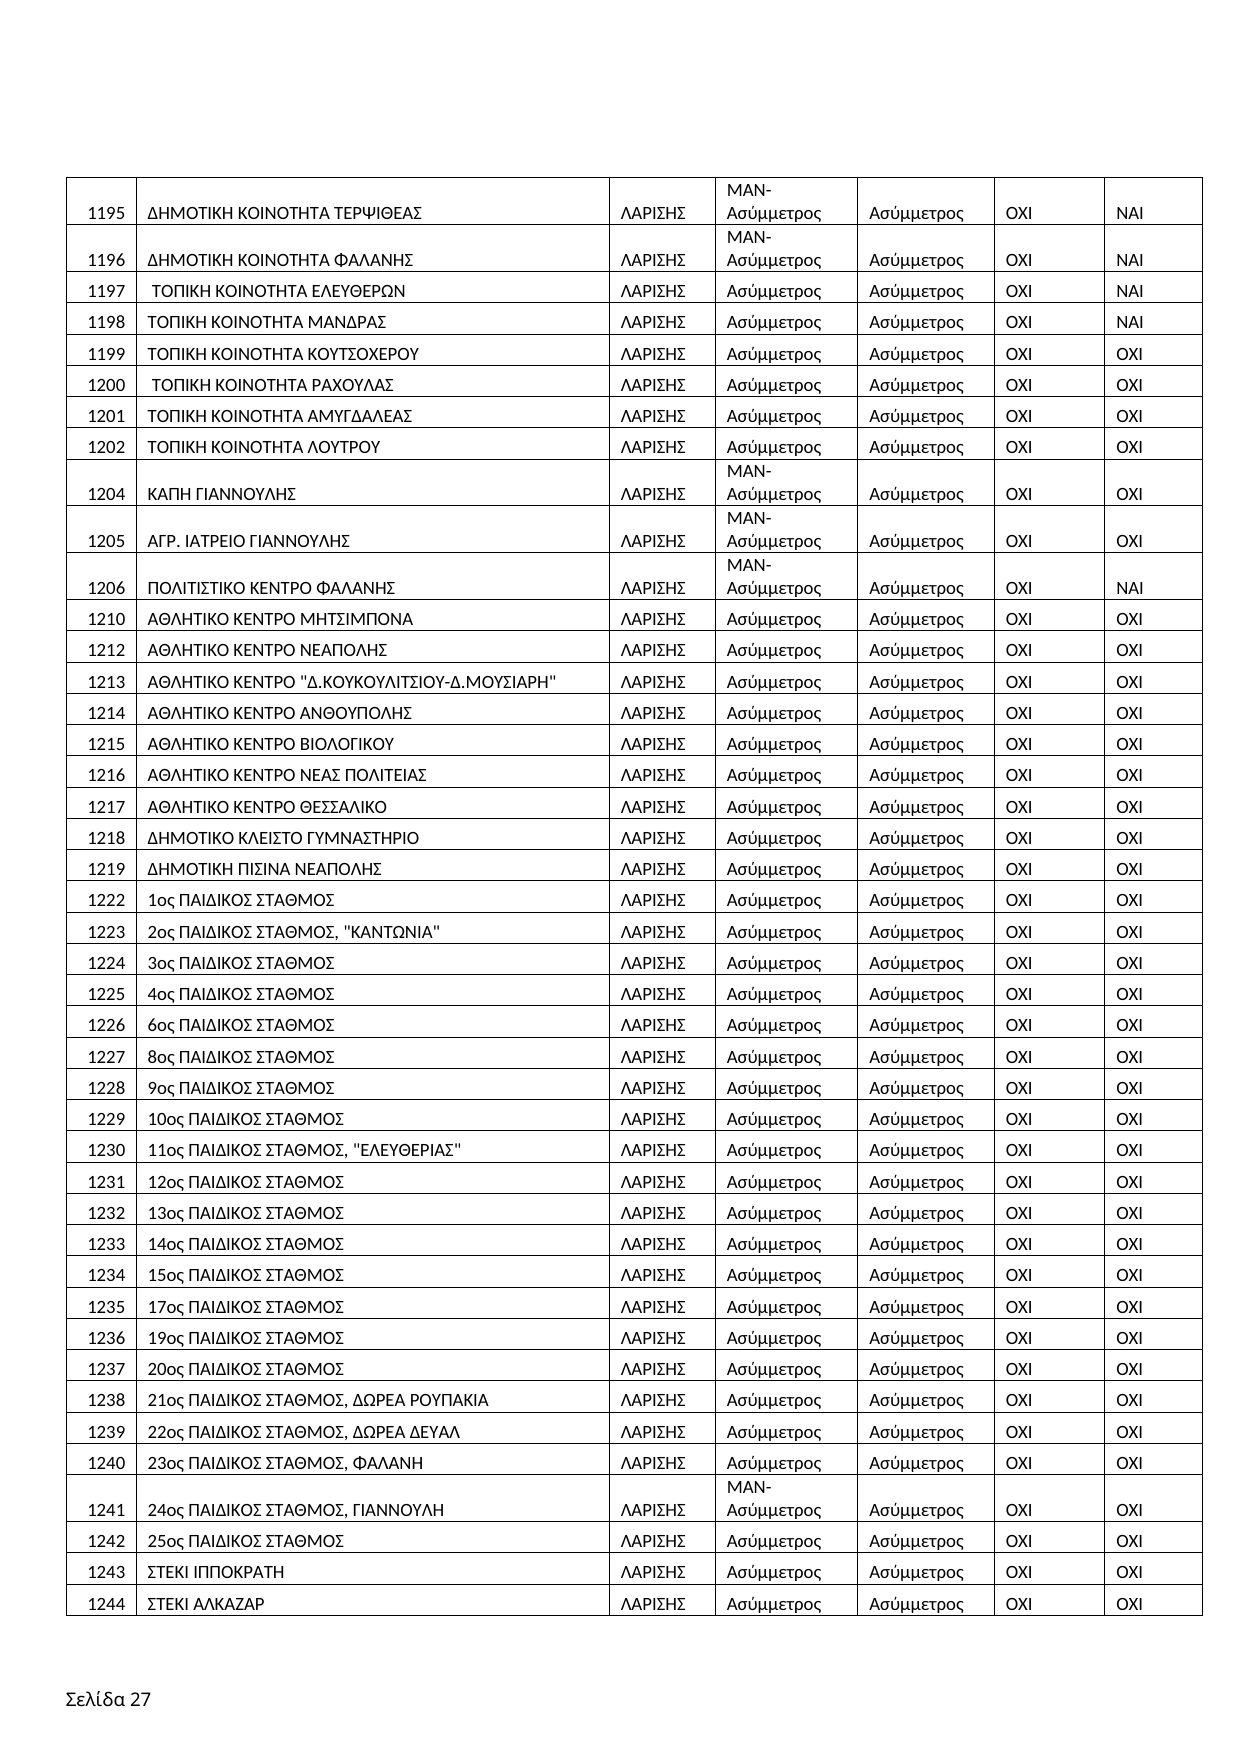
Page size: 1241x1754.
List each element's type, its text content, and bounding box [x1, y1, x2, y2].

table_cell Ασύμμετρος [716, 694, 857, 724]
table_cell Ασύμμετρος [858, 506, 994, 552]
table_cell 1235 [67, 1288, 136, 1318]
table_cell 10ος ΠΑΙΔΙΚΟΣ ΣΤΑΘΜΟΣ [137, 1100, 609, 1130]
table_cell Ασύμμετρος [716, 366, 857, 396]
table_cell 24ος ΠΑΙΔΙΚΟΣ ΣΤΑΘΜΟΣ, ΓΙΑΝΝΟΥΛΗ [137, 1475, 609, 1521]
table_cell OXI [1105, 1585, 1202, 1615]
table_cell OXI [995, 1444, 1104, 1474]
table_cell 6ος ΠΑΙΔΙΚΟΣ ΣΤΑΘΜΟΣ [137, 1006, 609, 1037]
table_cell OXI [1105, 1163, 1202, 1193]
table_cell ΛΑΡΙΣΗΣ [610, 1163, 715, 1193]
table_cell ΛΑΡΙΣΗΣ [610, 1225, 715, 1255]
table_cell ΛΑΡΙΣΗΣ [610, 913, 715, 943]
table_cell OXI [1105, 631, 1202, 662]
table_cell 1210 [67, 600, 136, 630]
table_cell ΛΑΡΙΣΗΣ [610, 1006, 715, 1037]
table_cell OXI [1105, 725, 1202, 755]
table_cell OXI [995, 975, 1104, 1005]
table_cell OXI [1105, 756, 1202, 787]
table_cell 1242 [67, 1522, 136, 1552]
table_cell OXI [995, 725, 1104, 755]
table_cell 1226 [67, 1006, 136, 1037]
table_cell OXI [1105, 1131, 1202, 1162]
table_cell Ασύμμετρος [716, 663, 857, 693]
table_cell Ασύμμετρος [858, 460, 994, 505]
table_cell Ασύμμετρος [858, 1381, 994, 1412]
table_cell OXI [995, 1413, 1104, 1443]
table_cell Ασύμμετρος [858, 1256, 994, 1287]
table_cell ΛΑΡΙΣΗΣ [610, 850, 715, 880]
table_cell Ασύμμετρος [716, 428, 857, 458]
table_cell ΛΑΡΙΣΗΣ [610, 1444, 715, 1474]
table_cell OXI [1105, 366, 1202, 396]
table_cell Ασύμμετρος [716, 1131, 857, 1162]
table_cell Ασύμμετρος [858, 335, 994, 365]
table_cell NAI [1105, 272, 1202, 302]
table_cell ΛΑΡΙΣΗΣ [610, 335, 715, 365]
table_cell ΑΘΛΗΤΙΚΟ ΚΕΝΤΡΟ ΝΕΑΠΟΛΗΣ [137, 631, 609, 662]
table_cell OXI [1105, 1553, 1202, 1583]
table_cell Ασύμμετρος [858, 881, 994, 912]
table_cell 1204 [67, 460, 136, 505]
table_cell ΑΓΡ. ΙΑΤΡΕΙΟ ΓΙΑΝΝΟΥΛΗΣ [137, 506, 609, 552]
table_cell OXI [995, 1475, 1104, 1521]
table_cell 14ος ΠΑΙΔΙΚΟΣ ΣΤΑΘΜΟΣ [137, 1225, 609, 1255]
table_cell ΛΑΡΙΣΗΣ [610, 553, 715, 599]
table_cell ΑΘΛΗΤΙΚΟ ΚΕΝΤΡΟ ΑΝΘΟΥΠΟΛΗΣ [137, 694, 609, 724]
table_cell ΛΑΡΙΣΗΣ [610, 1413, 715, 1443]
table_cell OXI [1105, 397, 1202, 427]
table_cell ΛΑΡΙΣΗΣ [610, 819, 715, 849]
table_cell ΛΑΡΙΣΗΣ [610, 1522, 715, 1552]
table_cell OXI [995, 460, 1104, 505]
table_cell 22ος ΠΑΙΔΙΚΟΣ ΣΤΑΘΜΟΣ, ΔΩΡΕΑ ΔΕΥΑΛ [137, 1413, 609, 1443]
table_cell 25ος ΠΑΙΔΙΚΟΣ ΣΤΑΘΜΟΣ [137, 1522, 609, 1552]
table_cell Ασύμμετρος [858, 178, 994, 224]
table_cell Ασύμμετρος [716, 756, 857, 787]
table_cell 1200 [67, 366, 136, 396]
table_cell 1225 [67, 975, 136, 1005]
table_cell ΛΑΡΙΣΗΣ [610, 1069, 715, 1099]
table_cell Ασύμμετρος [858, 428, 994, 458]
table_cell Ασύμμετρος [716, 1006, 857, 1037]
table_cell OXI [995, 694, 1104, 724]
table_cell Ασύμμετρος [858, 1006, 994, 1037]
table_cell Ασύμμετρος [858, 1163, 994, 1193]
table_cell Ασύμμετρος [716, 944, 857, 974]
table_cell ΛΑΡΙΣΗΣ [610, 1553, 715, 1583]
table_cell ΛΑΡΙΣΗΣ [610, 600, 715, 630]
table_cell Ασύμμετρος [716, 397, 857, 427]
table_cell 1224 [67, 944, 136, 974]
table_cell 1212 [67, 631, 136, 662]
table_cell 20ος ΠΑΙΔΙΚΟΣ ΣΤΑΘΜΟΣ [137, 1350, 609, 1380]
table_cell ΛΑΡΙΣΗΣ [610, 1288, 715, 1318]
table_cell OXI [995, 1131, 1104, 1162]
table_cell OXI [1105, 944, 1202, 974]
table_cell ΛΑΡΙΣΗΣ [610, 178, 715, 224]
table_cell OXI [1105, 1194, 1202, 1224]
table_cell ΛΑΡΙΣΗΣ [610, 460, 715, 505]
table_cell OXI [1105, 1350, 1202, 1380]
table_cell NAI [1105, 225, 1202, 271]
table_cell Ασύμμετρος [716, 335, 857, 365]
table_cell OXI [995, 1006, 1104, 1037]
table_cell Ασύμμετρος [858, 819, 994, 849]
table_cell Ασύμμετρος [716, 1381, 857, 1412]
table_cell Ασύμμετρος [858, 1288, 994, 1318]
table_cell Ασύμμετρος [716, 272, 857, 302]
table_cell Ασύμμετρος [716, 725, 857, 755]
table_cell Ασύμμετρος [858, 1131, 994, 1162]
table_cell 1196 [67, 225, 136, 271]
table_cell Ασύμμετρος [716, 1038, 857, 1068]
table_cell 13ος ΠΑΙΔΙΚΟΣ ΣΤΑΘΜΟΣ [137, 1194, 609, 1224]
table_cell Ασύμμετρος [858, 1585, 994, 1615]
table_cell 12ος ΠΑΙΔΙΚΟΣ ΣΤΑΘΜΟΣ [137, 1163, 609, 1193]
table_cell 1227 [67, 1038, 136, 1068]
table_cell ΛΑΡΙΣΗΣ [610, 428, 715, 458]
table_cell ΤΟΠΙΚΗ ΚΟΙΝΟΤΗΤΑ ΕΛΕΥΘΕΡΩΝ [137, 272, 609, 302]
table_cell Ασύμμετρος [716, 1585, 857, 1615]
table_cell Ασύμμετρος [716, 1522, 857, 1552]
table_cell ΑΘΛΗΤΙΚΟ ΚΕΝΤΡΟ "Δ.ΚΟΥΚΟΥΛΙΤΣΙΟΥ-Δ.ΜΟΥΣΙΑΡΗ" [137, 663, 609, 693]
table_cell Ασύμμετρος [858, 1350, 994, 1380]
table_cell 11ος ΠΑΙΔΙΚΟΣ ΣΤΑΘΜΟΣ, "ΕΛΕΥΘΕΡΙΑΣ" [137, 1131, 609, 1162]
table_cell 1222 [67, 881, 136, 912]
table_cell Ασύμμετρος [716, 881, 857, 912]
table_cell Ασύμμετρος [858, 944, 994, 974]
table_cell ΔΗΜΟΤΙΚΟ ΚΛΕΙΣΤΟ ΓΥΜΝΑΣΤΗΡΙΟ [137, 819, 609, 849]
table_cell ΛΑΡΙΣΗΣ [610, 725, 715, 755]
table_cell OXI [1105, 1413, 1202, 1443]
table_cell Ασύμμετρος [858, 1069, 994, 1099]
table_cell OXI [995, 1069, 1104, 1099]
table_cell 1195 [67, 178, 136, 224]
table_cell ΚΑΠΗ ΓΙΑΝΝΟΥΛΗΣ [137, 460, 609, 505]
table_cell 1205 [67, 506, 136, 552]
table_cell OXI [995, 944, 1104, 974]
table_cell OXI [1105, 1319, 1202, 1349]
table_cell ΛΑΡΙΣΗΣ [610, 225, 715, 271]
table_cell 1234 [67, 1256, 136, 1287]
table_cell ΛΑΡΙΣΗΣ [610, 663, 715, 693]
table_cell Ασύμμετρος [858, 272, 994, 302]
table_cell OXI [995, 225, 1104, 271]
table_cell 1244 [67, 1585, 136, 1615]
table_cell ΜΑΝ-Ασύμμετρος [716, 460, 857, 505]
table_cell ΤΟΠΙΚΗ ΚΟΙΝΟΤΗΤΑ ΑΜΥΓΔΑΛΕΑΣ [137, 397, 609, 427]
table_cell Ασύμμετρος [716, 850, 857, 880]
table_cell 9ος ΠΑΙΔΙΚΟΣ ΣΤΑΘΜΟΣ [137, 1069, 609, 1099]
table_cell Ασύμμετρος [716, 1225, 857, 1255]
table_cell 1217 [67, 788, 136, 818]
table_cell OXI [1105, 1038, 1202, 1068]
table_cell OXI [995, 506, 1104, 552]
table_cell 1230 [67, 1131, 136, 1162]
table_cell 4ος ΠΑΙΔΙΚΟΣ ΣΤΑΘΜΟΣ [137, 975, 609, 1005]
table_cell ΜΑΝ-Ασύμμετρος [716, 553, 857, 599]
table_cell OXI [995, 178, 1104, 224]
table_cell Ασύμμετρος [858, 600, 994, 630]
table_cell OXI [995, 1163, 1104, 1193]
table_cell OXI [1105, 1288, 1202, 1318]
table_cell Ασύμμετρος [858, 1475, 994, 1521]
table_cell OXI [1105, 850, 1202, 880]
table_cell 1201 [67, 397, 136, 427]
table_cell ΑΘΛΗΤΙΚΟ ΚΕΝΤΡΟ ΒΙΟΛΟΓΙΚΟΥ [137, 725, 609, 755]
table_cell OXI [995, 428, 1104, 458]
table_cell OXI [995, 1100, 1104, 1130]
table_cell 3ος ΠΑΙΔΙΚΟΣ ΣΤΑΘΜΟΣ [137, 944, 609, 974]
table_cell ΛΑΡΙΣΗΣ [610, 1350, 715, 1380]
table_cell OXI [995, 1585, 1104, 1615]
table_cell Ασύμμετρος [716, 975, 857, 1005]
table_cell 1202 [67, 428, 136, 458]
table_cell ΑΘΛΗΤΙΚΟ ΚΕΝΤΡΟ ΝΕΑΣ ΠΟΛΙΤΕΙΑΣ [137, 756, 609, 787]
table_cell OXI [995, 881, 1104, 912]
table_cell 1ος ΠΑΙΔΙΚΟΣ ΣΤΑΘΜΟΣ [137, 881, 609, 912]
table_cell ΛΑΡΙΣΗΣ [610, 1038, 715, 1068]
table_cell OXI [995, 1522, 1104, 1552]
table_cell Ασύμμετρος [716, 1194, 857, 1224]
table_cell ΜΑΝ-Ασύμμετρος [716, 1475, 857, 1521]
table_cell NAI [1105, 178, 1202, 224]
table_cell OXI [1105, 1475, 1202, 1521]
table_cell OXI [1105, 335, 1202, 365]
table_cell OXI [1105, 1100, 1202, 1130]
table_cell 1238 [67, 1381, 136, 1412]
table_cell ΛΑΡΙΣΗΣ [610, 694, 715, 724]
table_cell ΤΟΠΙΚΗ ΚΟΙΝΟΤΗΤΑ ΜΑΝΔΡΑΣ [137, 303, 609, 333]
table_cell 1237 [67, 1350, 136, 1380]
table_cell Ασύμμετρος [858, 397, 994, 427]
table_cell Ασύμμετρος [858, 1553, 994, 1583]
table_cell Ασύμμετρος [716, 1256, 857, 1287]
table_cell 1213 [67, 663, 136, 693]
table_cell ΛΑΡΙΣΗΣ [610, 1585, 715, 1615]
table_cell Ασύμμετρος [858, 303, 994, 333]
table_cell ΠΟΛΙΤΙΣΤΙΚΟ ΚΕΝΤΡΟ ΦΑΛΑΝΗΣ [137, 553, 609, 599]
table_cell 23ος ΠΑΙΔΙΚΟΣ ΣΤΑΘΜΟΣ, ΦΑΛΑΝΗ [137, 1444, 609, 1474]
table_cell Ασύμμετρος [858, 1444, 994, 1474]
table_cell Ασύμμετρος [858, 631, 994, 662]
table_cell 15ος ΠΑΙΔΙΚΟΣ ΣΤΑΘΜΟΣ [137, 1256, 609, 1287]
table_cell ΛΑΡΙΣΗΣ [610, 506, 715, 552]
table_cell OXI [995, 1288, 1104, 1318]
table_cell NAI [1105, 553, 1202, 599]
table_cell Ασύμμετρος [716, 1319, 857, 1349]
table_cell 21ος ΠΑΙΔΙΚΟΣ ΣΤΑΘΜΟΣ, ΔΩΡΕΑ ΡΟΥΠΑΚΙΑ [137, 1381, 609, 1412]
table_cell 1216 [67, 756, 136, 787]
table_cell ΑΘΛΗΤΙΚΟ ΚΕΝΤΡΟ ΘΕΣΣΑΛΙΚΟ [137, 788, 609, 818]
table_cell OXI [995, 553, 1104, 599]
table_cell OXI [1105, 1225, 1202, 1255]
table_cell 1198 [67, 303, 136, 333]
table_cell OXI [1105, 819, 1202, 849]
table_cell ΛΑΡΙΣΗΣ [610, 944, 715, 974]
table_cell Ασύμμετρος [858, 553, 994, 599]
table_cell OXI [1105, 694, 1202, 724]
table_cell 1223 [67, 913, 136, 943]
table_cell 1241 [67, 1475, 136, 1521]
table_cell ΔΗΜΟΤΙΚΗ ΠΙΣΙΝΑ ΝΕΑΠΟΛΗΣ [137, 850, 609, 880]
table_cell OXI [995, 850, 1104, 880]
table_cell Ασύμμετρος [858, 366, 994, 396]
table_cell 1215 [67, 725, 136, 755]
table_cell OXI [995, 1381, 1104, 1412]
table_cell ΛΑΡΙΣΗΣ [610, 1319, 715, 1349]
table_cell ΛΑΡΙΣΗΣ [610, 1381, 715, 1412]
table_cell OXI [995, 913, 1104, 943]
table_cell 1206 [67, 553, 136, 599]
table_cell ΤΟΠΙΚΗ ΚΟΙΝΟΤΗΤΑ ΚΟΥΤΣΟΧΕΡΟΥ [137, 335, 609, 365]
table_cell Ασύμμετρος [858, 850, 994, 880]
table_cell OXI [995, 788, 1104, 818]
table_cell ΛΑΡΙΣΗΣ [610, 272, 715, 302]
table_cell OXI [995, 1350, 1104, 1380]
table_cell ΛΑΡΙΣΗΣ [610, 1131, 715, 1162]
table_cell OXI [995, 1256, 1104, 1287]
table_cell OXI [1105, 975, 1202, 1005]
table_cell Ασύμμετρος [858, 1100, 994, 1130]
table_cell OXI [1105, 881, 1202, 912]
table_cell OXI [995, 1194, 1104, 1224]
table_cell 17ος ΠΑΙΔΙΚΟΣ ΣΤΑΘΜΟΣ [137, 1288, 609, 1318]
table_cell Ασύμμετρος [858, 694, 994, 724]
table_cell ΛΑΡΙΣΗΣ [610, 366, 715, 396]
table_cell ΛΑΡΙΣΗΣ [610, 631, 715, 662]
table_cell 1239 [67, 1413, 136, 1443]
table_cell OXI [995, 303, 1104, 333]
table_cell OXI [995, 600, 1104, 630]
table_cell 19ος ΠΑΙΔΙΚΟΣ ΣΤΑΘΜΟΣ [137, 1319, 609, 1349]
table_cell 1197 [67, 272, 136, 302]
table_cell ΜΑΝ-Ασύμμετρος [716, 225, 857, 271]
table_cell ΛΑΡΙΣΗΣ [610, 881, 715, 912]
table_cell ΔΗΜΟΤΙΚΗ ΚΟΙΝΟΤΗΤΑ ΤΕΡΨΙΘΕΑΣ [137, 178, 609, 224]
table_cell Ασύμμετρος [716, 303, 857, 333]
table_cell OXI [1105, 1444, 1202, 1474]
table_cell ΜΑΝ-Ασύμμετρος [716, 506, 857, 552]
table_cell OXI [995, 1225, 1104, 1255]
table_cell Ασύμμετρος [716, 600, 857, 630]
table_cell ΣΤΕΚΙ ΑΛΚΑΖΑΡ [137, 1585, 609, 1615]
table_cell 1232 [67, 1194, 136, 1224]
table_cell 1236 [67, 1319, 136, 1349]
table_cell Ασύμμετρος [716, 1100, 857, 1130]
table_cell OXI [1105, 1522, 1202, 1552]
table_cell Ασύμμετρος [858, 1522, 994, 1552]
table_cell OXI [1105, 600, 1202, 630]
table_cell 1218 [67, 819, 136, 849]
table_cell Ασύμμετρος [858, 663, 994, 693]
table_cell ΛΑΡΙΣΗΣ [610, 1256, 715, 1287]
table_cell OXI [1105, 1381, 1202, 1412]
table_cell OXI [1105, 1006, 1202, 1037]
table_cell OXI [1105, 1256, 1202, 1287]
table_cell ΔΗΜΟΤΙΚΗ ΚΟΙΝΟΤΗΤΑ ΦΑΛΑΝΗΣ [137, 225, 609, 271]
table_cell Ασύμμετρος [858, 1225, 994, 1255]
table_cell OXI [1105, 788, 1202, 818]
table_cell ΤΟΠΙΚΗ ΚΟΙΝΟΤΗΤΑ ΡΑΧΟΥΛΑΣ [137, 366, 609, 396]
table_cell Ασύμμετρος [716, 1553, 857, 1583]
table_cell OXI [995, 335, 1104, 365]
table_cell OXI [1105, 1069, 1202, 1099]
table_cell OXI [995, 819, 1104, 849]
table_cell OXI [995, 1553, 1104, 1583]
table_cell ΛΑΡΙΣΗΣ [610, 975, 715, 1005]
table_cell ΣΤΕΚΙ ΙΠΠΟΚΡΑΤΗ [137, 1553, 609, 1583]
table_cell Ασύμμετρος [858, 788, 994, 818]
table_cell Ασύμμετρος [858, 975, 994, 1005]
table_cell 1214 [67, 694, 136, 724]
table_cell Ασύμμετρος [716, 819, 857, 849]
table_cell ΛΑΡΙΣΗΣ [610, 303, 715, 333]
table_cell OXI [995, 272, 1104, 302]
table_cell ΛΑΡΙΣΗΣ [610, 788, 715, 818]
table_cell ΛΑΡΙΣΗΣ [610, 1194, 715, 1224]
table_cell 8ος ΠΑΙΔΙΚΟΣ ΣΤΑΘΜΟΣ [137, 1038, 609, 1068]
table_cell Ασύμμετρος [716, 1288, 857, 1318]
table_cell Ασύμμετρος [716, 1413, 857, 1443]
table_cell Ασύμμετρος [858, 1319, 994, 1349]
table_cell OXI [1105, 428, 1202, 458]
table_cell Ασύμμετρος [716, 1163, 857, 1193]
table_cell 1219 [67, 850, 136, 880]
table_cell Ασύμμετρος [716, 1069, 857, 1099]
table_cell 1199 [67, 335, 136, 365]
table_cell Ασύμμετρος [858, 1038, 994, 1068]
table_cell ΜΑΝ-Ασύμμετρος [716, 178, 857, 224]
table_cell Ασύμμετρος [716, 1350, 857, 1380]
table_cell OXI [995, 1319, 1104, 1349]
table_cell Ασύμμετρος [858, 225, 994, 271]
table_cell 1228 [67, 1069, 136, 1099]
table_cell OXI [1105, 663, 1202, 693]
table_cell ΛΑΡΙΣΗΣ [610, 397, 715, 427]
table_cell OXI [1105, 506, 1202, 552]
table_cell OXI [995, 366, 1104, 396]
table_cell OXI [995, 631, 1104, 662]
table_cell 1231 [67, 1163, 136, 1193]
table_cell 1243 [67, 1553, 136, 1583]
table_cell OXI [995, 1038, 1104, 1068]
table_cell Ασύμμετρος [716, 913, 857, 943]
table_cell OXI [1105, 460, 1202, 505]
table_cell OXI [995, 397, 1104, 427]
table_cell ΛΑΡΙΣΗΣ [610, 1475, 715, 1521]
table_cell 2ος ΠΑΙΔΙΚΟΣ ΣΤΑΘΜΟΣ, "ΚΑΝΤΩΝΙΑ" [137, 913, 609, 943]
table_cell ΛΑΡΙΣΗΣ [610, 756, 715, 787]
table_cell Ασύμμετρος [858, 725, 994, 755]
table_cell OXI [995, 756, 1104, 787]
table_cell 1233 [67, 1225, 136, 1255]
table_cell Ασύμμετρος [716, 631, 857, 662]
table_cell Ασύμμετρος [858, 756, 994, 787]
table_cell 1229 [67, 1100, 136, 1130]
table_cell Ασύμμετρος [716, 1444, 857, 1474]
table_cell Ασύμμετρος [858, 1194, 994, 1224]
table_cell Ασύμμετρος [858, 1413, 994, 1443]
table_cell OXI [1105, 913, 1202, 943]
table_cell OXI [995, 663, 1104, 693]
table_cell NAI [1105, 303, 1202, 333]
table_cell ΑΘΛΗΤΙΚΟ ΚΕΝΤΡΟ ΜΗΤΣΙΜΠΟΝΑ [137, 600, 609, 630]
table_cell ΤΟΠΙΚΗ ΚΟΙΝΟΤΗΤΑ ΛΟΥΤΡΟΥ [137, 428, 609, 458]
table_cell 1240 [67, 1444, 136, 1474]
table_cell Ασύμμετρος [716, 788, 857, 818]
table_cell Ασύμμετρος [858, 913, 994, 943]
table_cell ΛΑΡΙΣΗΣ [610, 1100, 715, 1130]
